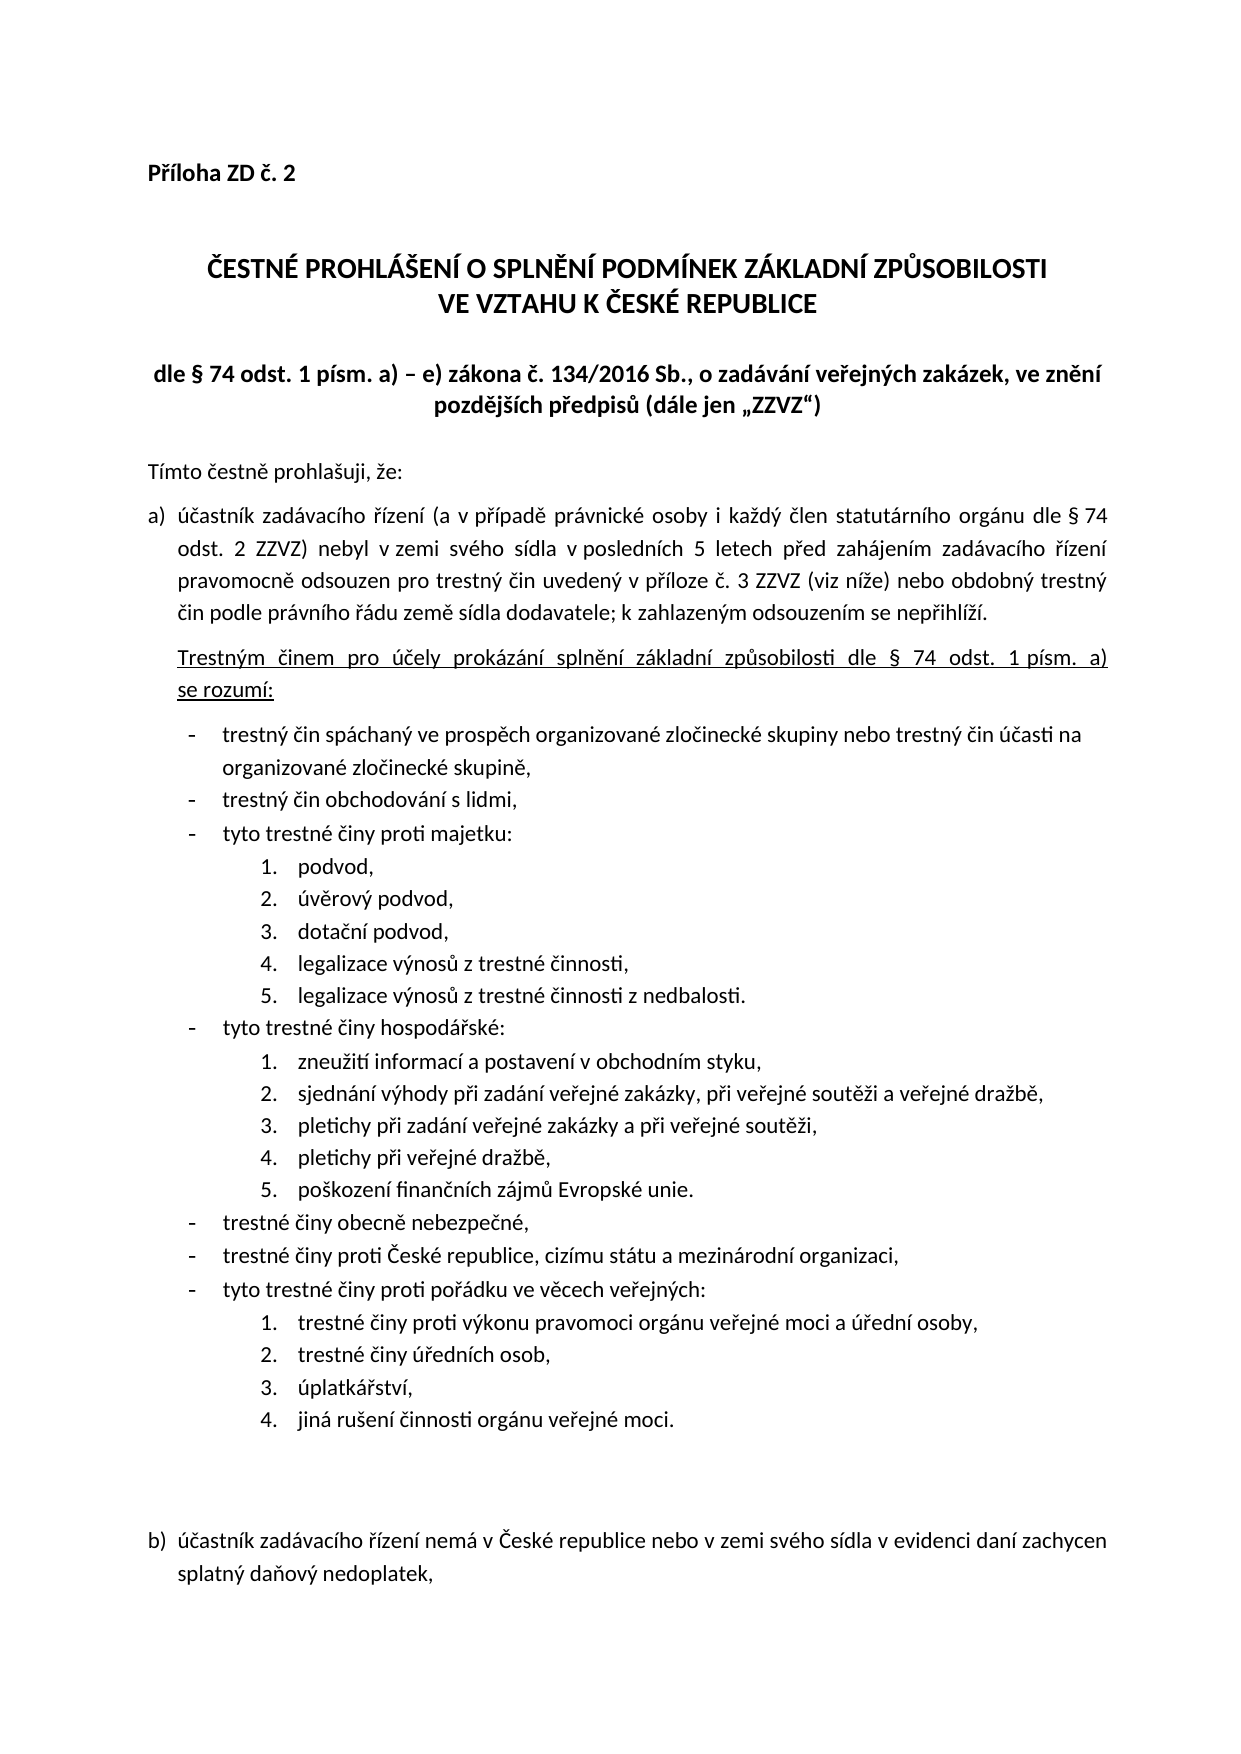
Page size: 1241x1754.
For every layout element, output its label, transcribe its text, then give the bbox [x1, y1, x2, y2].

list pletichy při veřejné dražbě, [260, 1143, 1107, 1171]
text dle § 74 odst. 1 písm. a) – e) zákona č. 134/2016 Sb., o zadávání veřejných zakázek, ve znění pozdějších předpisů (dále jen „ZZVZ“) [148, 358, 1107, 419]
list úvěrový podvod, [260, 884, 1107, 913]
text a) účastník zadávacího řízení (a v případě právnické osoby i každý člen statutárního orgánu dle § 74 odst. 2 ZZVZ) nebyl v zemi svého sídla v posledních 5 letech před zahájením zadávacího řízení pravomocně odsouzen pro trestný čin uvedený v příloze č. 3 ZZVZ (viz níže) nebo obdobný trestný čin podle právního řádu země sídla dodavatele; k zahlazeným odsouzením se nepřihlíží. [148, 502, 1107, 626]
list trestné činy proti výkonu pravomoci orgánu veřejné moci a úřední osoby, [260, 1308, 1107, 1336]
list úplatkářství, [260, 1373, 1107, 1401]
list trestné činy obecně nebezpečné, [185, 1208, 1107, 1237]
list trestné činy proti České republice, cizímu státu a mezinárodní organizaci, [185, 1241, 1107, 1271]
text b) účastník zadávacího řízení nemá v České republice nebo v zemi svého sídla v evidenci daní zachycen splatný daňový nedoplatek, [148, 1527, 1107, 1587]
list pletichy při zadání veřejné zakázky a při veřejné soutěži, [260, 1111, 1107, 1139]
list tyto trestné činy proti pořádku ve věcech veřejných: [185, 1275, 1107, 1304]
list zneužití informací a postavení v obchodním styku, [260, 1047, 1107, 1075]
list sjednání výhody při zadání veřejné zakázky, při veřejné soutěži a veřejné dražbě, [260, 1079, 1107, 1107]
list dotační podvod, [260, 917, 1107, 945]
list legalizace výnosů z trestné činnosti z nedbalosti. [260, 981, 1107, 1009]
text Trestným činem pro účely prokázání splnění základní způsobilosti dle § 74 odst. 1 písm. a) se rozumí: [148, 643, 1107, 703]
list tyto trestné činy proti majetku: [185, 819, 1107, 848]
list legalizace výnosů z trestné činnosti, [260, 949, 1107, 977]
list tyto trestné činy hospodářské: [185, 1013, 1107, 1042]
text Tímto čestně prohlašuji, že: [148, 457, 1107, 485]
text VE VZTAHU K ČESKÉ REPUBLICE [148, 285, 1107, 321]
list poškození finančních zájmů Evropské unie. [260, 1176, 1107, 1204]
list trestný čin obchodování s lidmi, [185, 785, 1107, 814]
text ČESTNÉ PROHLÁŠENÍ O SPLNĚNÍ PODMÍNEK ZÁKLADNÍ ZPŮSOBILOSTI [148, 250, 1107, 285]
list trestné činy úředních osob, [260, 1341, 1107, 1369]
text Příloha ZD č. 2 [148, 157, 1107, 187]
list trestný čin spáchaný ve prospěch organizované zločinecké skupiny nebo trestný čin účasti na organizované zločinecké skupině, [185, 720, 1107, 781]
list podvod, [260, 852, 1107, 880]
list jiná rušení činnosti orgánu veřejné moci. [260, 1405, 1107, 1433]
